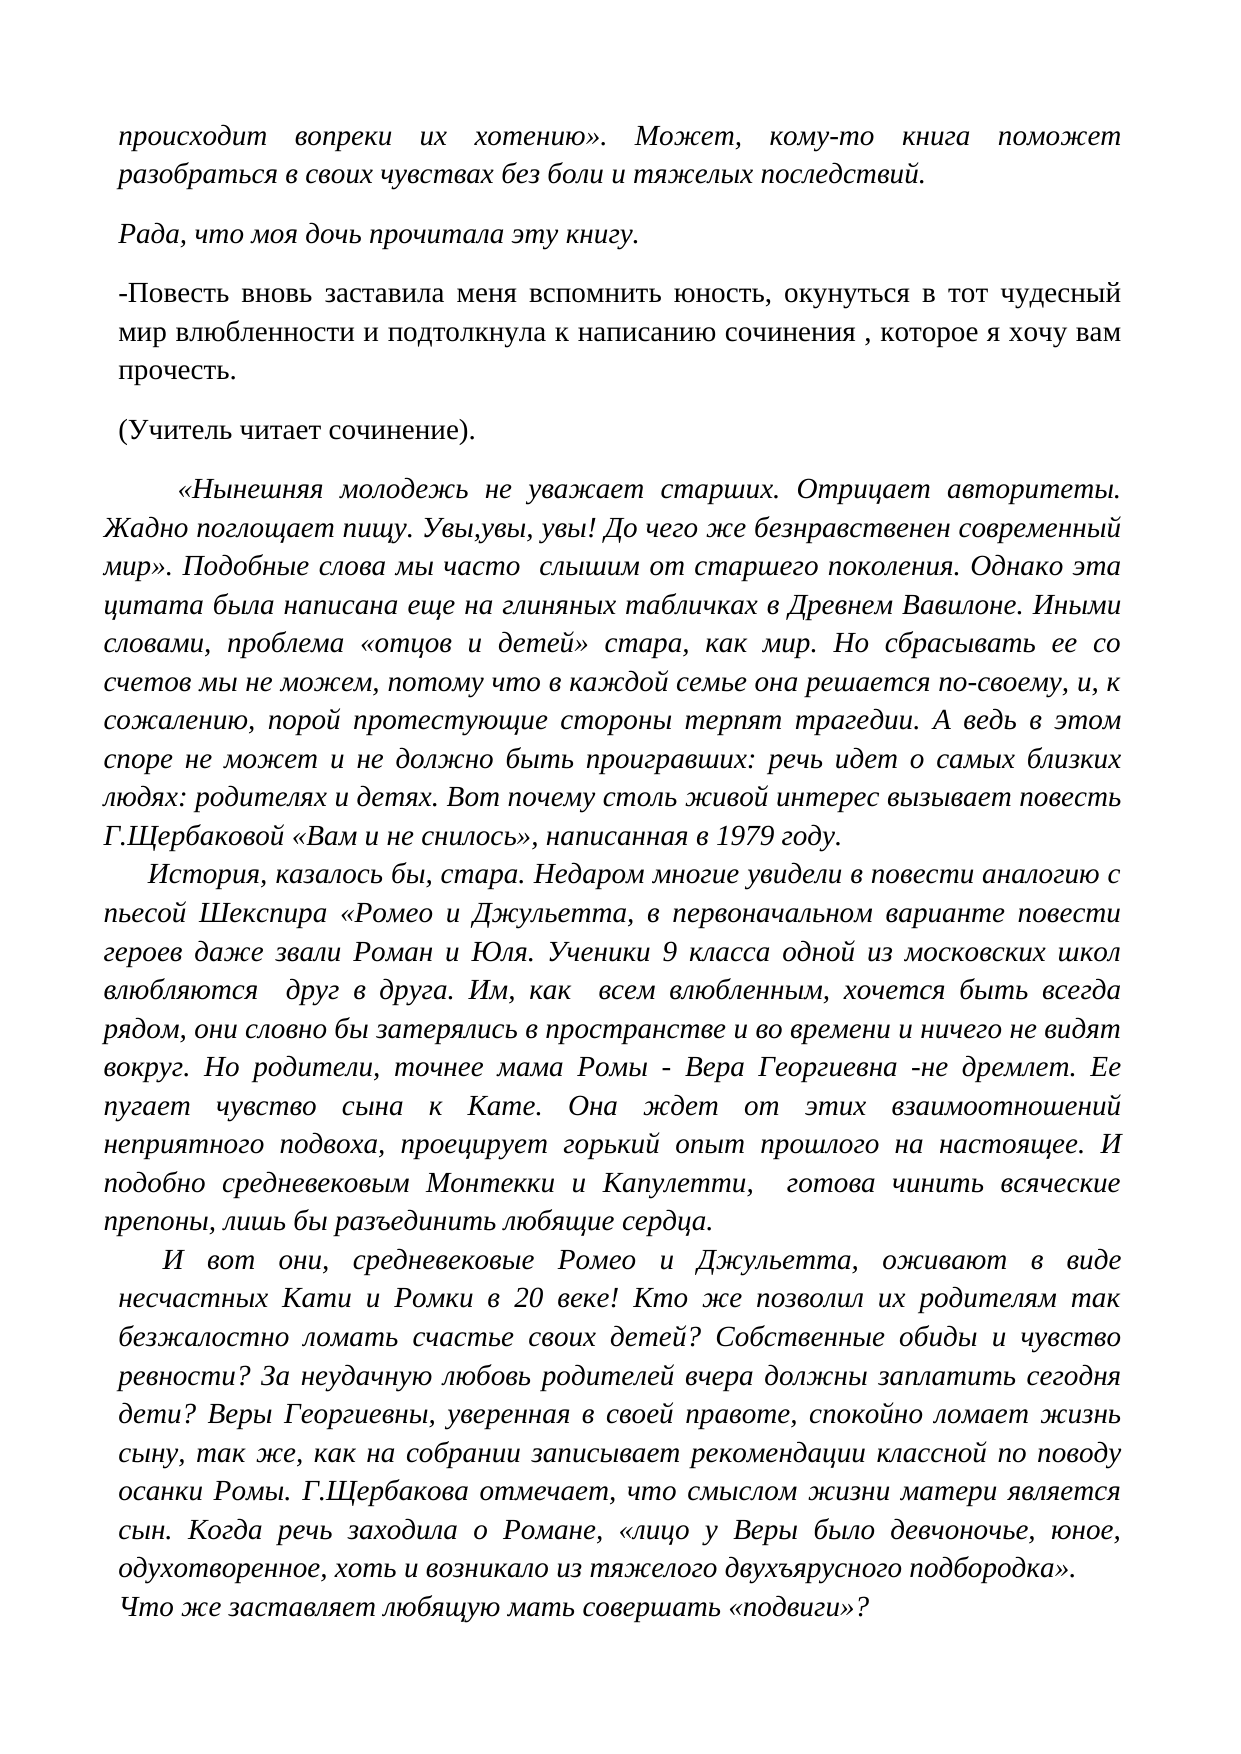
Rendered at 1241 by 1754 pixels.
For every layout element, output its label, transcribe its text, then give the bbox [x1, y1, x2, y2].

text И вот они, средневековые Ромео и Джульетта, оживают в виде несчастных Кати и Ромки в 20 веке! Кто же позволил их родителям так безжалостно ломать счастье своих детей? Собственные обиды и чувство ревности? За неудачную любовь родителей вчера должны заплатить сегодня дети? Веры Георгиевны, уверенная в своей правоте, спокойно ломает жизнь сыну, так же, как на собрании записывает рекомендации классной по поводу осанки Ромы. Г.Щербакова отмечает, что смыслом жизни матери является сын. Когда речь заходила о Романе, «лицо у Веры было девчоночье, юное, одухотворенное, хоть и возникало из тяжелого двухъярусного подбородка». [118, 1242, 1122, 1584]
text (Учитель читает сочинение). [118, 412, 1122, 445]
text -Повесть вновь заставила меня вспомнить юность, окунуться в тот чудесный мир влюбленности и подтолкнула к написанию сочинения , которое я хочу вам прочесть. [118, 275, 1122, 386]
text Что же заставляет любящую мать совершать «подвиги»? [118, 1589, 1122, 1622]
text Рада, что моя дочь прочитала эту книгу. [118, 216, 1122, 249]
list История, казалось бы, стара. Недаром многие увидели в повести аналогию с пьесой Шекспира «Ромео и Джульетта, в первоначальном варианте повести героев даже звали Роман и Юля. Ученики 9 класса одной из московских школ влюбляются друг в друга. Им, как всем влюбленным, хочется быть всегда рядом, они словно бы затерялись в пространстве и во времени и ничего не видят вокруг. Но родители, точнее мама Ромы - Вера Георгиевна -не дремлет. Ее пугает чувство сына к Кате. Она ждет от этих взаимоотношений неприятного подвоха, проецирует горький опыт прошлого на настоящее. И подобно средневековым Монтекки и Капулетти, готова чинить всяческие препоны, лишь бы разъединить любящие сердца. [103, 857, 1122, 1237]
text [118, 118, 1122, 190]
list «Нынешняя молодежь не уважает старших. Отрицает авторитеты. Жадно поглощает пищу. Увы,увы, увы! До чего же безнравственен современный мир». Подобные слова мы часто слышим от старшего поколения. Однако эта цитата была написана еще на глиняных табличках в Древнем Вавилоне. Иными словами, проблема «отцов и детей» стара, как мир. Но сбрасывать ее со счетов мы не можем, потому что в каждой семье она решается по-своему, и, к сожалению, порой протестующие стороны терпят трагедии. А ведь в этом споре не может и не должно быть проигравших: речь идет о самых близких людях: родителях и детях. Вот почему столь живой интерес вызывает повесть Г.Щербаковой «Вам и не снилось», написанная в 1979 году. [103, 471, 1122, 852]
